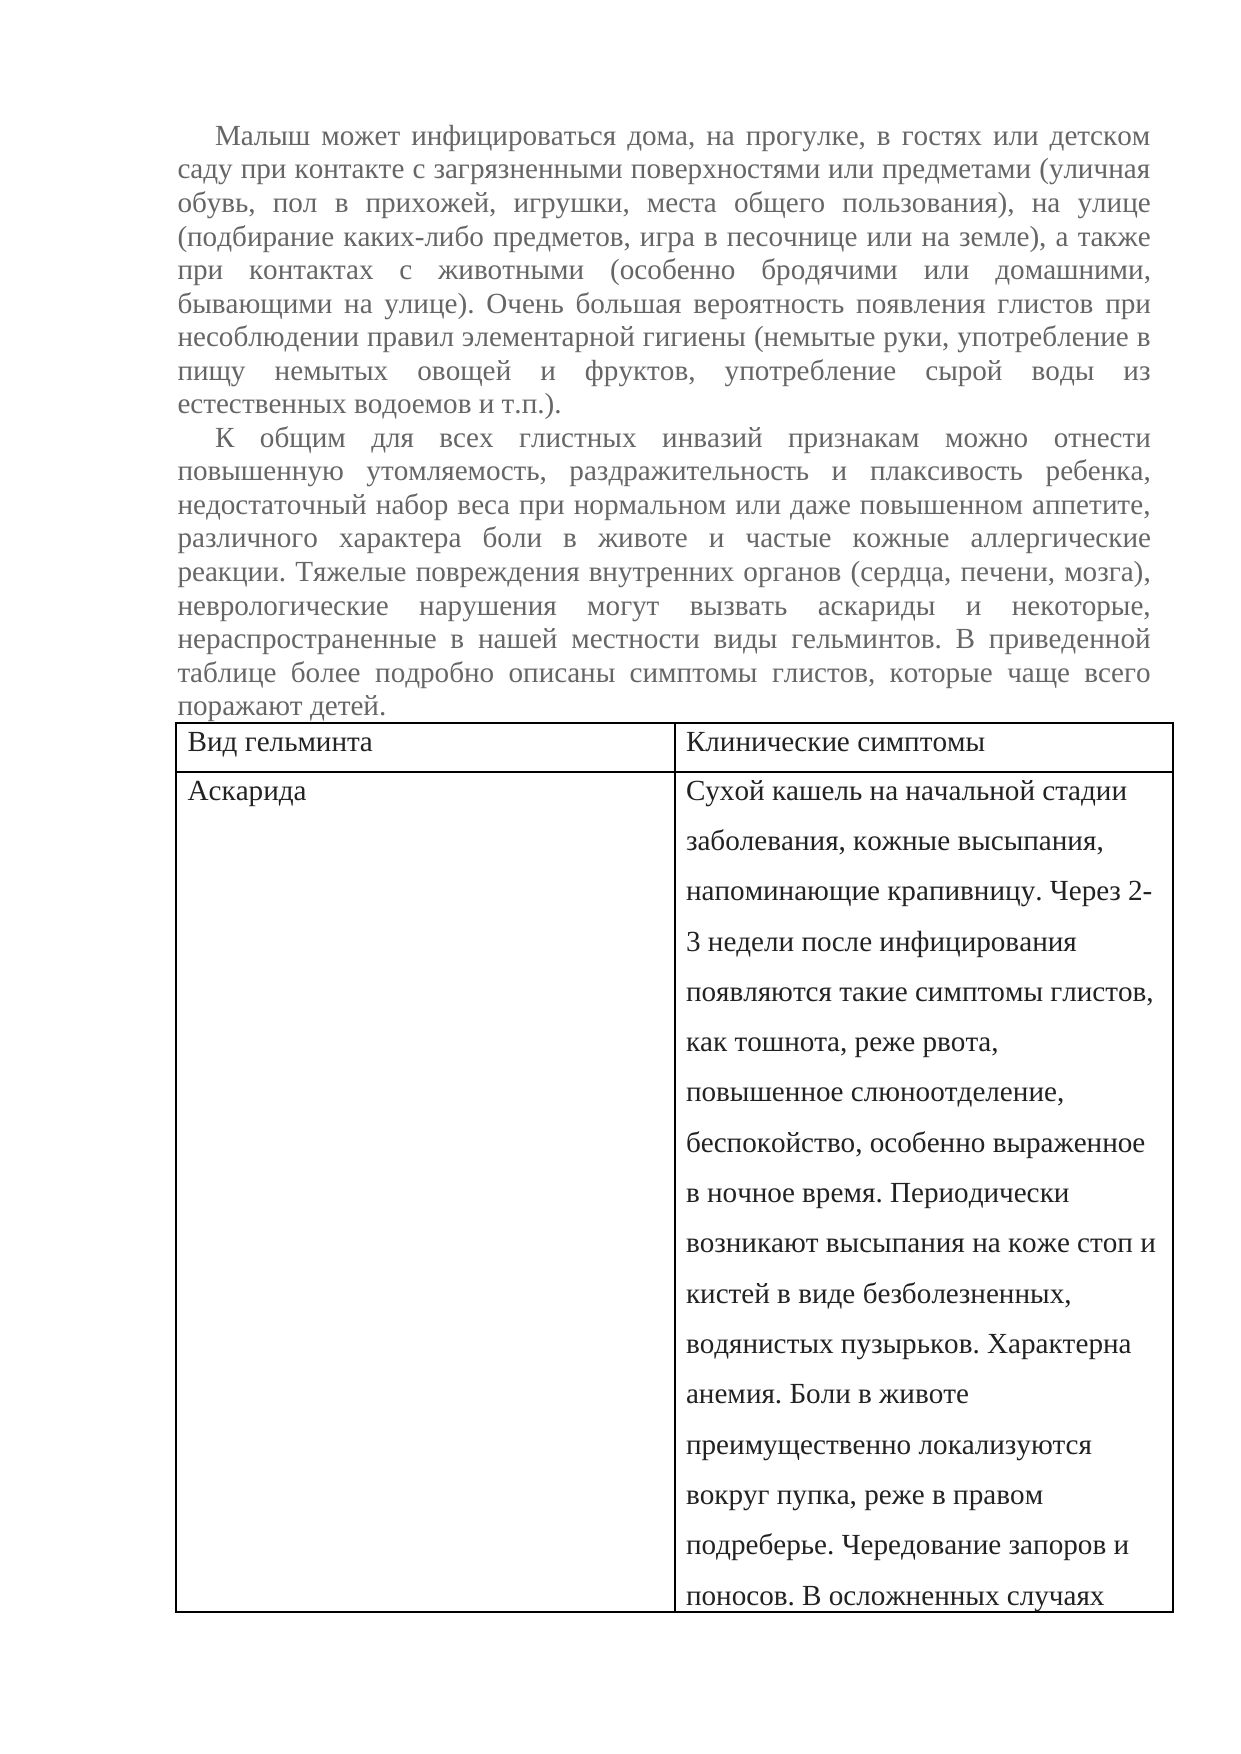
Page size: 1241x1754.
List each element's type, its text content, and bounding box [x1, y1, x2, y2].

text К общим для всех глистных инвазий признакам можно отнести повышенную утомляемость, раздражительность и плаксивость ребенка, недостаточный набор веса при нормальном или даже повышенном аппетите, различного характера боли в животе и частые кожные аллергические реакции. Тяжелые повреждения внутренних органов (сердца, печени, мозга), неврологические нарушения могут вызвать аскариды и некоторые, нераспространенные в нашей местности виды гельминтов. В приведенной таблице более подробно описаны симптомы глистов, которые чаще всего поражают детей. [177, 420, 1152, 722]
table_header Клинические симптомы [676, 724, 1172, 771]
text Малыш может инфицироваться дома, на прогулке, в гостях или детском саду при контакте с загрязненными поверхностями или предметами (уличная обувь, пол в прихожей, игрушки, места общего пользования), на улице (подбирание каких-либо предметов, игра в песочнице или на земле), а также при контактах с животными (особенно бродячими или домашними, бывающими на улице). Очень большая вероятность появления глистов при несоблюдении правил элементарной гигиены (немытые руки, употребление в пищу немытых овощей и фруктов, употребление сырой воды из естественных водоемов и т.п.). [177, 118, 1152, 420]
table_header Вид гельминта [177, 724, 674, 771]
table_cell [676, 773, 1172, 1611]
table_cell Аскарида [177, 773, 674, 1611]
